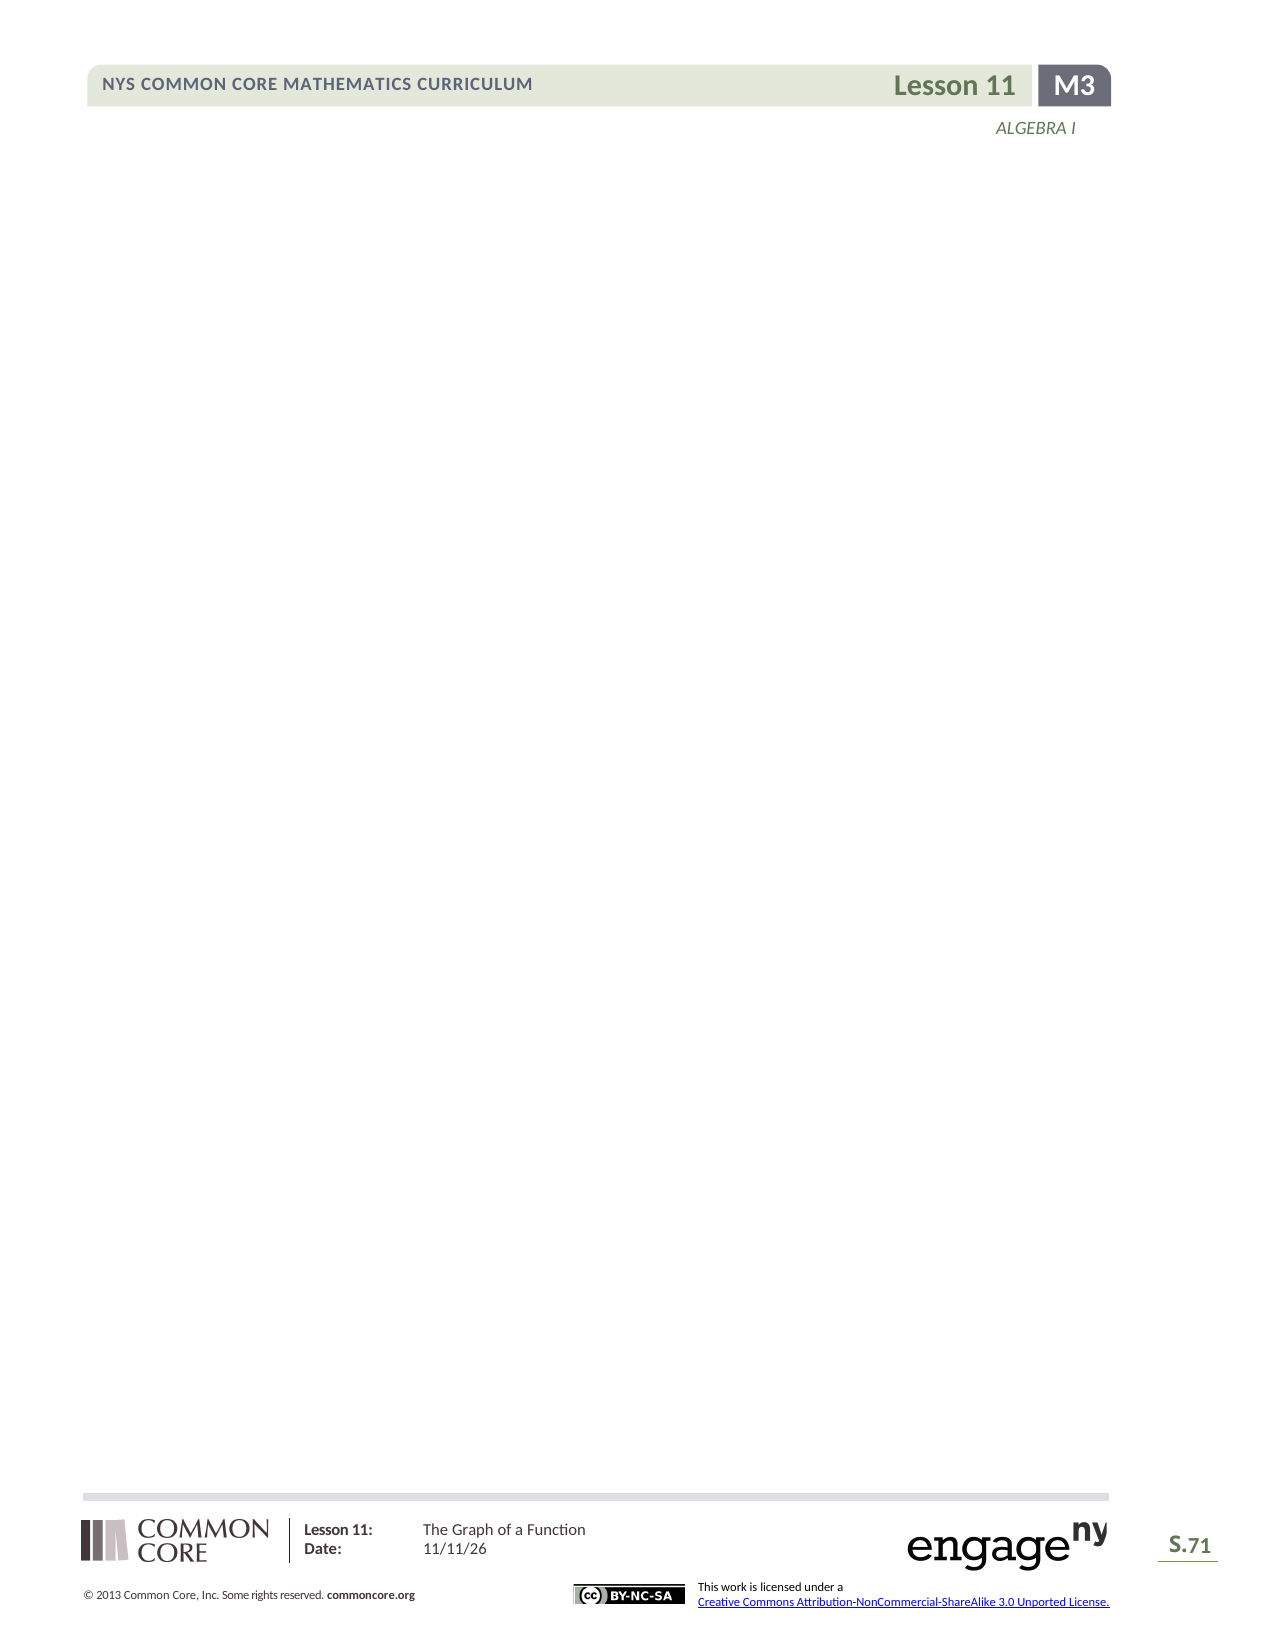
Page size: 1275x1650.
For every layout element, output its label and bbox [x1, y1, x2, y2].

picture [572, 1584, 685, 1604]
picture [81, 1517, 269, 1562]
picture [906, 1518, 1107, 1573]
